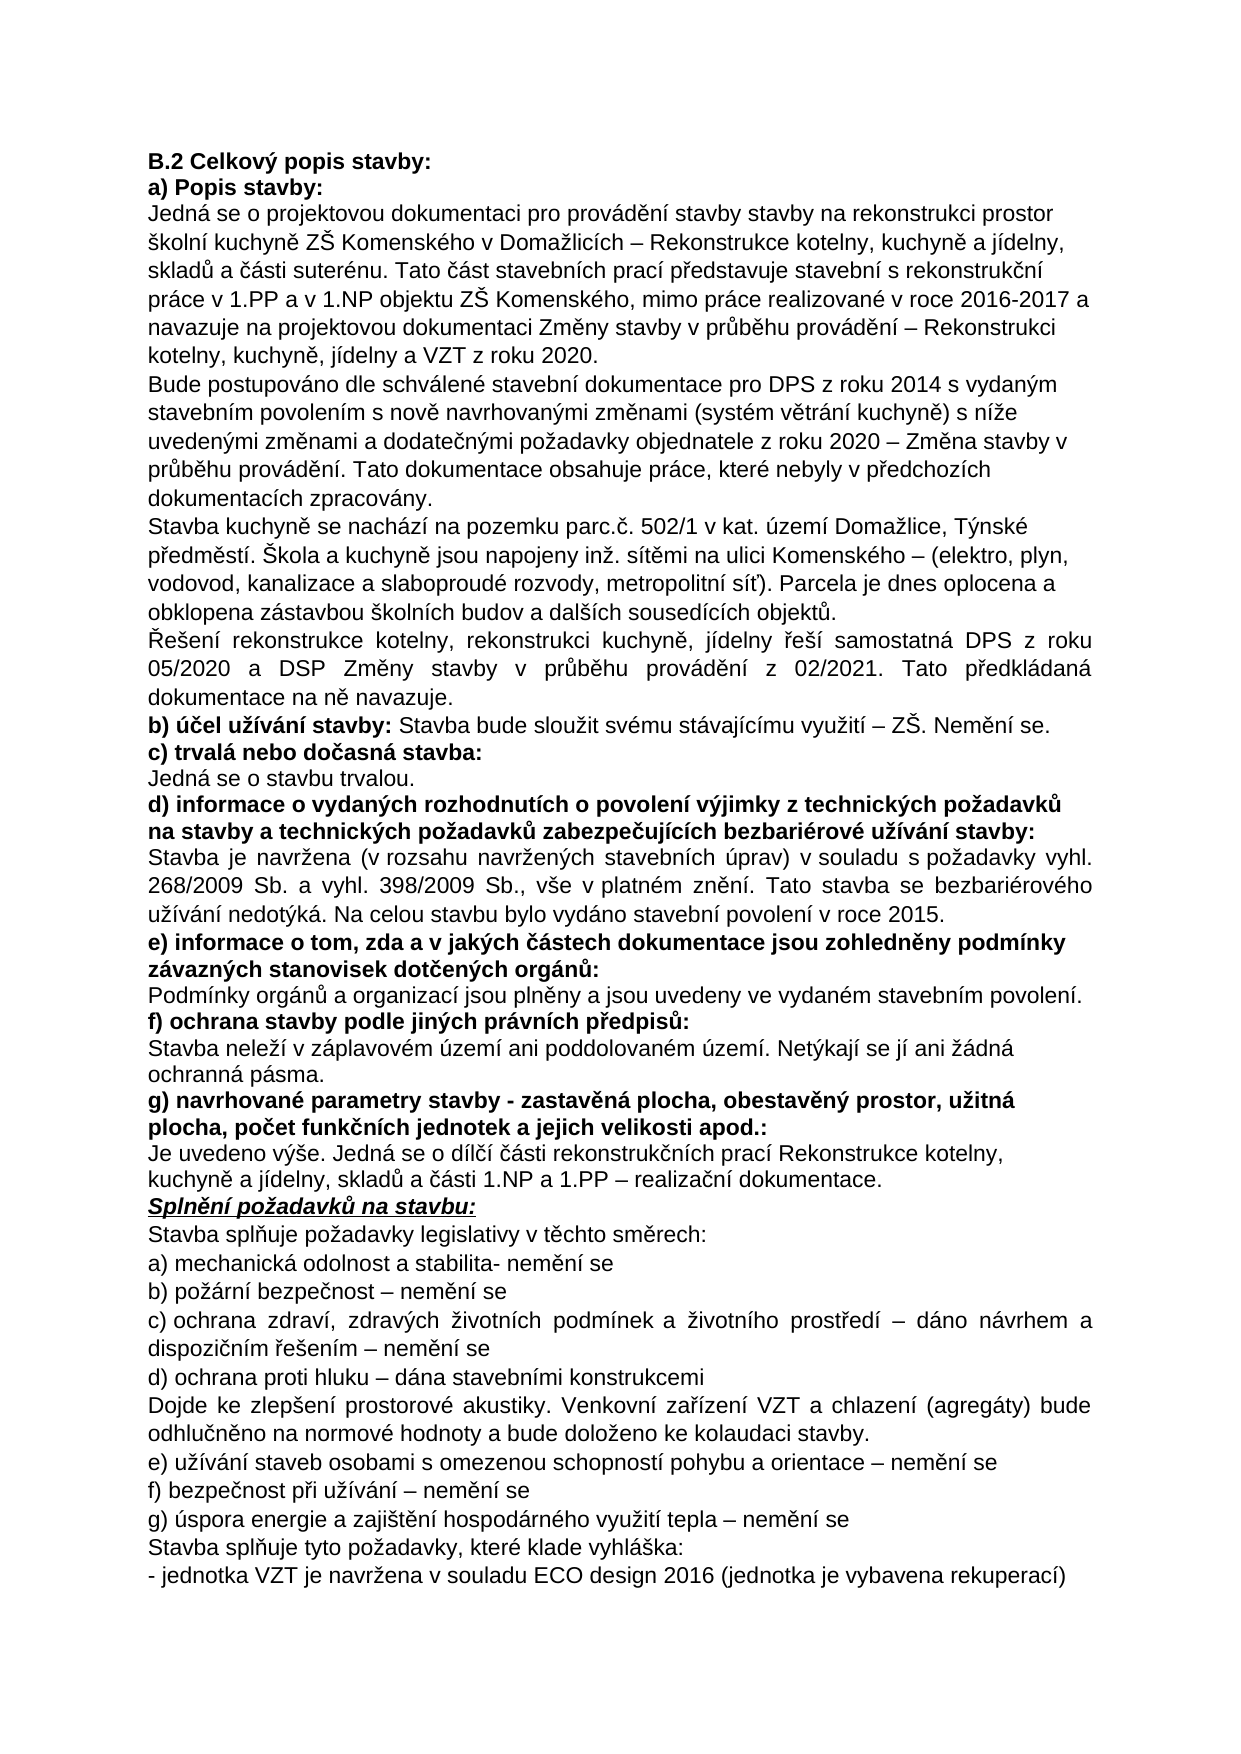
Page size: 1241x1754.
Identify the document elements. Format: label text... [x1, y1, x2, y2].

text b) účel užívání stavby: Stavba bude sloužit svému stávajícímu využití – ZŠ. Nemění se. [148, 712, 1093, 738]
text Je uvedeno výše. Jedná se o dílčí části rekonstrukčních prací Rekonstrukce kotelny, kuchyně a jídelny, skladů a části 1.NP a 1.PP – realizační dokumentace. [148, 1140, 1093, 1193]
text Podmínky orgánů a organizací jsou plněny a jsou uvedeny ve vydaném stavebním povolení. [148, 982, 1093, 1008]
text Stavba splňuje tyto požadavky, které klade vyhláška: [148, 1534, 1093, 1560]
text e) užívání staveb osobami s omezenou schopností pohybu a orientace – nemění se [148, 1449, 1093, 1475]
text Stavba je navržena (v rozsahu navržených stavebních úprav) v souladu s požadavky vyhl. 268/2009 Sb. a vyhl. 398/2009 Sb., vše v platném znění. Tato stavba se bezbariérového užívání nedotýká. Na celou stavbu bylo vydáno stavební povolení v roce 2015. [148, 844, 1093, 927]
text a) mechanická odolnost a stabilita- nemění se [148, 1250, 1093, 1276]
text Stavba splňuje požadavky legislativy v těchto směrech: [148, 1221, 1093, 1248]
text - jednotka VZT je navržena v souladu ECO design 2016 (jednotka je vybavena rekuperací) [148, 1562, 1093, 1589]
text c) ochrana zdraví, zdravých životních podmínek a životního prostředí – dáno návrhem a dispozičním řešením – nemění se [148, 1307, 1093, 1361]
text Jedná se o projektovou dokumentaci pro provádění stavby stavby na rekonstrukci prostor školní kuchyně ZŠ Komenského v Domažlicích – Rekonstrukce kotelny, kuchyně a jídelny, skladů a části suterénu. Tato část stavebních prací představuje stavební s rekonstrukční práce v 1.PP a v 1.NP objektu ZŠ Komenského, mimo práce realizované v roce 2016-2017 a navazuje na projektovou dokumentaci Změny stavby v průběhu provádění – Rekonstrukci kotelny, kuchyně, jídelny a VZT z roku 2020. [148, 200, 1093, 369]
text Splnění požadavků na stavbu: [148, 1193, 1093, 1219]
text a) Popis stavby: [148, 174, 1093, 200]
text d) informace o vydaných rozhodnutích o povolení výjimky z technických požadavků na stavby a technických požadavků zabezpečujících bezbariérové užívání stavby: [148, 791, 1093, 844]
text g) navrhované parametry stavby - zastavěná plocha, obestavěný prostor, užitná plocha, počet funkčních jednotek a jejich velikosti apod.: [148, 1087, 1093, 1140]
text f) bezpečnost při užívání – nemění se [148, 1477, 1093, 1503]
text Jedná se o stavbu trvalou. [148, 765, 1093, 791]
text g) úspora energie a zajištění hospodárného využití tepla – nemění se [148, 1506, 1093, 1532]
text d) ochrana proti hluku – dána stavebními konstrukcemi [148, 1363, 1093, 1390]
text Dojde ke zlepšení prostorové akustiky. Venkovní zařízení VZT a chlazení (agregáty) bude odhlučněno na normové hodnoty a bude doloženo ke kolaudaci stavby. [148, 1392, 1093, 1447]
text c) trvalá nebo dočasná stavba: [148, 738, 1093, 765]
text B.2 Celkový popis stavby: [148, 148, 1093, 174]
text f) ochrana stavby podle jiných právních předpisů: [148, 1008, 1093, 1035]
text Řešení rekonstrukce kotelny, rekonstrukci kuchyně, jídelny řeší samostatná DPS z roku 05/2020 a DSP Změny stavby v průběhu provádění z 02/2021. Tato předkládaná dokumentace na ně navazuje. [148, 627, 1093, 710]
text Stavba kuchyně se nachází na pozemku parc.č. 502/1 v kat. území Domažlice, Týnské předměstí. Škola a kuchyně jsou napojeny inž. sítěmi na ulici Komenského – (elektro, plyn, vodovod, kanalizace a slaboproudé rozvody, metropolitní síť). Parcela je dnes oplocena a obklopena zástavbou školních budov a dalších sousedících objektů. [148, 513, 1093, 625]
text e) informace o tom, zda a v jakých částech dokumentace jsou zohledněny podmínky závazných stanovisek dotčených orgánů: [148, 929, 1093, 982]
text Stavba neleží v záplavovém území ani poddolovaném území. Netýkají se jí ani žádná ochranná pásma. [148, 1035, 1093, 1087]
text b) požární bezpečnost – nemění se [148, 1278, 1093, 1304]
text Bude postupováno dle schválené stavební dokumentace pro DPS z roku 2014 s vydaným stavebním povolením s nově navrhovanými změnami (systém větrání kuchyně) s níže uvedenými změnami a dodatečnými požadavky objednatele z roku 2020 – Změna stavby v průběhu provádění. Tato dokumentace obsahuje práce, které nebyly v předchozích dokumentacích zpracovány. [148, 371, 1093, 511]
